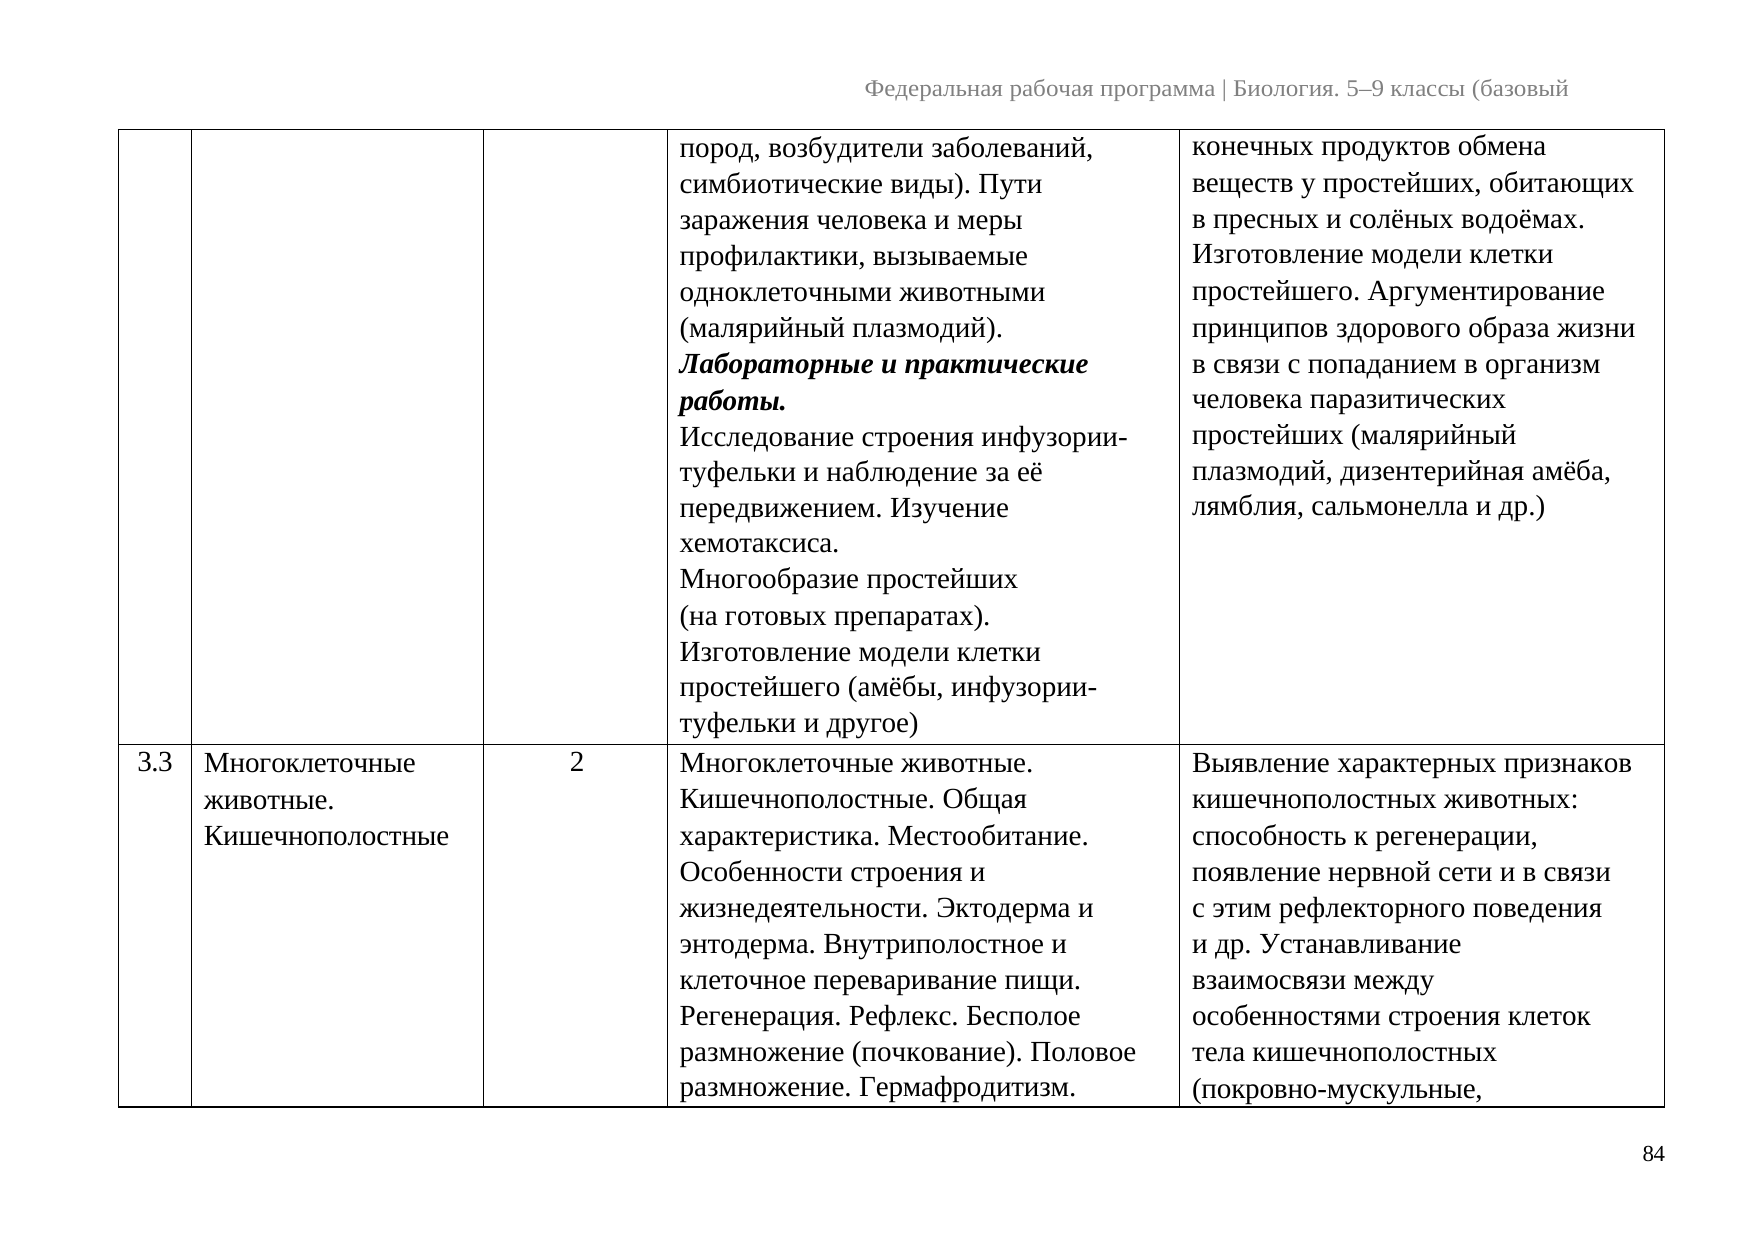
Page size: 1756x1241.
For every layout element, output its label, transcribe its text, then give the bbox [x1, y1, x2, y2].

table_header [484, 130, 667, 744]
table_header [119, 130, 191, 744]
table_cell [192, 745, 483, 1106]
table_header пород, возбудители заболеваний, симбиотические виды). Пути заражения человека и меры профилактики, вызываемые одноклеточными животными (малярийный плазмодий). Лабораторные и практические работы. Исследование строения инфузории- туфельки и наблюдение за её передвижением. Изучение хемотаксиса. Многообразие простейших (на готовых препаратах). Изготовление модели клетки простейшего (амёбы, инфузории- туфельки и другое) [668, 130, 1179, 744]
table_cell 2 [484, 745, 667, 1106]
table_header конечных продуктов обмена веществ у простейших, обитающих в пресных и солёных водоёмах. Изготовление модели клетки простейшего. Аргументирование принципов здорового образа жизни в связи с попаданием в организм человека паразитических простейших (малярийный плазмодий, дизентерийная амёба, лямблия, сальмонелла и др.) [1180, 130, 1664, 744]
table_header [192, 130, 483, 744]
table_cell 3.3 [119, 745, 191, 1106]
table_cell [1180, 745, 1664, 1106]
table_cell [668, 745, 1179, 1106]
